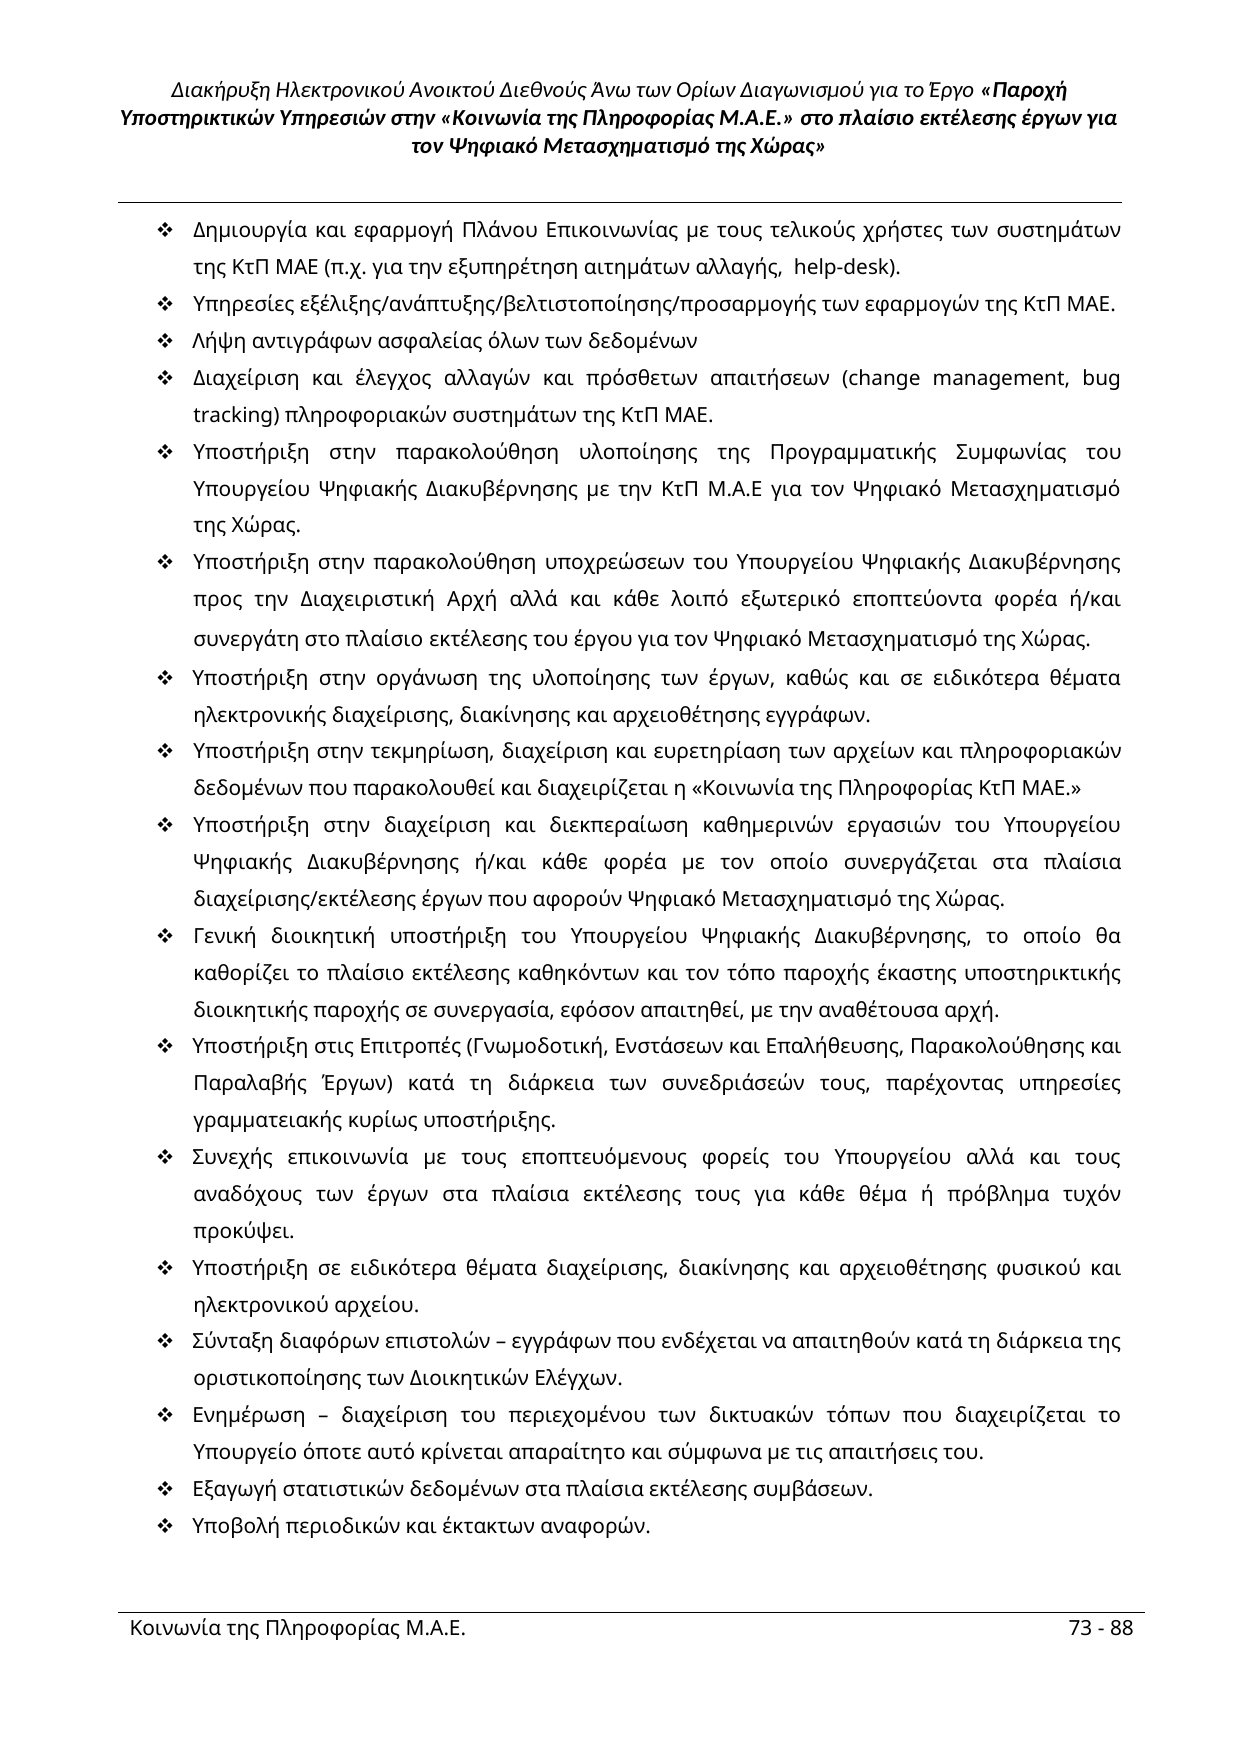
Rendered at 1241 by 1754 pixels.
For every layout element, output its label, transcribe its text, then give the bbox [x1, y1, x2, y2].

list Υποστήριξη στην διαχείριση και διεκπεραίωση καθημερινών εργασιών του Υπουργείου Ψηφιακής Διακυβέρνησης ή/και κάθε φορέα με τον οποίο συνεργάζεται στα πλαίσια διαχείρισης/εκτέλεσης έργων που αφορούν Ψηφιακό Μετασχηματισμό της Χώρας. [156, 810, 1122, 912]
list Δημιουργία και εφαρμογή Πλάνου Επικοινωνίας με τους τελικούς χρήστες των συστημάτων της ΚτΠ ΜΑΕ (π.χ. για την εξυπηρέτηση αιτημάτων αλλαγής, help-desk). [156, 216, 1122, 281]
list Υποστήριξη στην παρακολούθηση υλοποίησης της Προγραμματικής Συμφωνίας του Υπουργείου Ψηφιακής Διακυβέρνησης με την ΚτΠ Μ.Α.Ε για τον Ψηφιακό Μετασχηματισμό της Χώρας. [156, 437, 1122, 539]
list Ενημέρωση – διαχείριση του περιεχομένου των δικτυακών τόπων που διαχειρίζεται το Υπουργείο όποτε αυτό κρίνεται απαραίτητο και σύμφωνα με τις απαιτήσεις του. [156, 1400, 1122, 1466]
list Γενική διοικητική υποστήριξη του Υπουργείου Ψηφιακής Διακυβέρνησης, το οποίο θα καθορίζει το πλαίσιο εκτέλεσης καθηκόντων και τον τόπο παροχής έκαστης υποστηρικτικής διοικητικής παροχής σε συνεργασία, εφόσον απαιτηθεί, με την αναθέτουσα αρχή. [156, 921, 1122, 1023]
list Διαχείριση και έλεγχος αλλαγών και πρόσθετων απαιτήσεων (change management, bug tracking) πληροφοριακών συστημάτων της ΚτΠ ΜΑΕ. [156, 363, 1122, 428]
list Υποβολή περιοδικών και έκτακτων αναφορών. [156, 1511, 1122, 1539]
list Σύνταξη διαφόρων επιστολών – εγγράφων που ενδέχεται να απαιτηθούν κατά τη διάρκεια της οριστικοποίησης των Διοικητικών Ελέγχων. [156, 1327, 1122, 1392]
list Υποστήριξη στις Επιτροπές (Γνωμοδοτική, Ενστάσεων και Επαλήθευσης, Παρακολούθησης και Παραλαβής Έργων) κατά τη διάρκεια των συνεδριάσεών τους, παρέχοντας υπηρεσίες γραμματειακής κυρίως υποστήριξης. [156, 1032, 1122, 1134]
list Υποστήριξη στην οργάνωση της υλοποίησης των έργων, καθώς και σε ειδικότερα θέματα ηλεκτρονικής διαχείρισης, διακίνησης και αρχειοθέτησης εγγράφων. [156, 663, 1122, 728]
list Εξαγωγή στατιστικών δεδομένων στα πλαίσια εκτέλεσης συμβάσεων. [156, 1474, 1122, 1502]
list Υποστήριξη στην τεκμηρίωση, διαχείριση και ευρετηρίαση των αρχείων και πληροφοριακών δεδομένων που παρακολουθεί και διαχειρίζεται η «Κοινωνία της Πληροφορίας ΚτΠ ΜΑΕ.» [156, 737, 1122, 802]
list Συνεχής επικοινωνία με τους εποπτευόμενους φορείς του Υπουργείου αλλά και τους αναδόχους των έργων στα πλαίσια εκτέλεσης τους για κάθε θέμα ή πρόβλημα τυχόν προκύψει. [156, 1142, 1122, 1244]
list Υποστήριξη στην παρακολούθηση υποχρεώσεων του Υπουργείου Ψηφιακής Διακυβέρνησης προς την Διαχειριστική Αρχή αλλά και κάθε λοιπό εξωτερικό εποπτεύοντα φορέα ή/και συνεργάτη στο πλαίσιο εκτέλεσης του έργου για τον Ψηφιακό Μετασχηματισμό της Χώρας. [156, 547, 1122, 653]
list Λήψη αντιγράφων ασφαλείας όλων των δεδομένων [156, 326, 1122, 355]
list Υποστήριξη σε ειδικότερα θέματα διαχείρισης, διακίνησης και αρχειοθέτησης φυσικού και ηλεκτρονικού αρχείου. [156, 1253, 1122, 1318]
list Υπηρεσίες εξέλιξης/ανάπτυξης/βελτιστοποίησης/προσαρμογής των εφαρμογών της ΚτΠ ΜΑΕ. [156, 289, 1122, 318]
